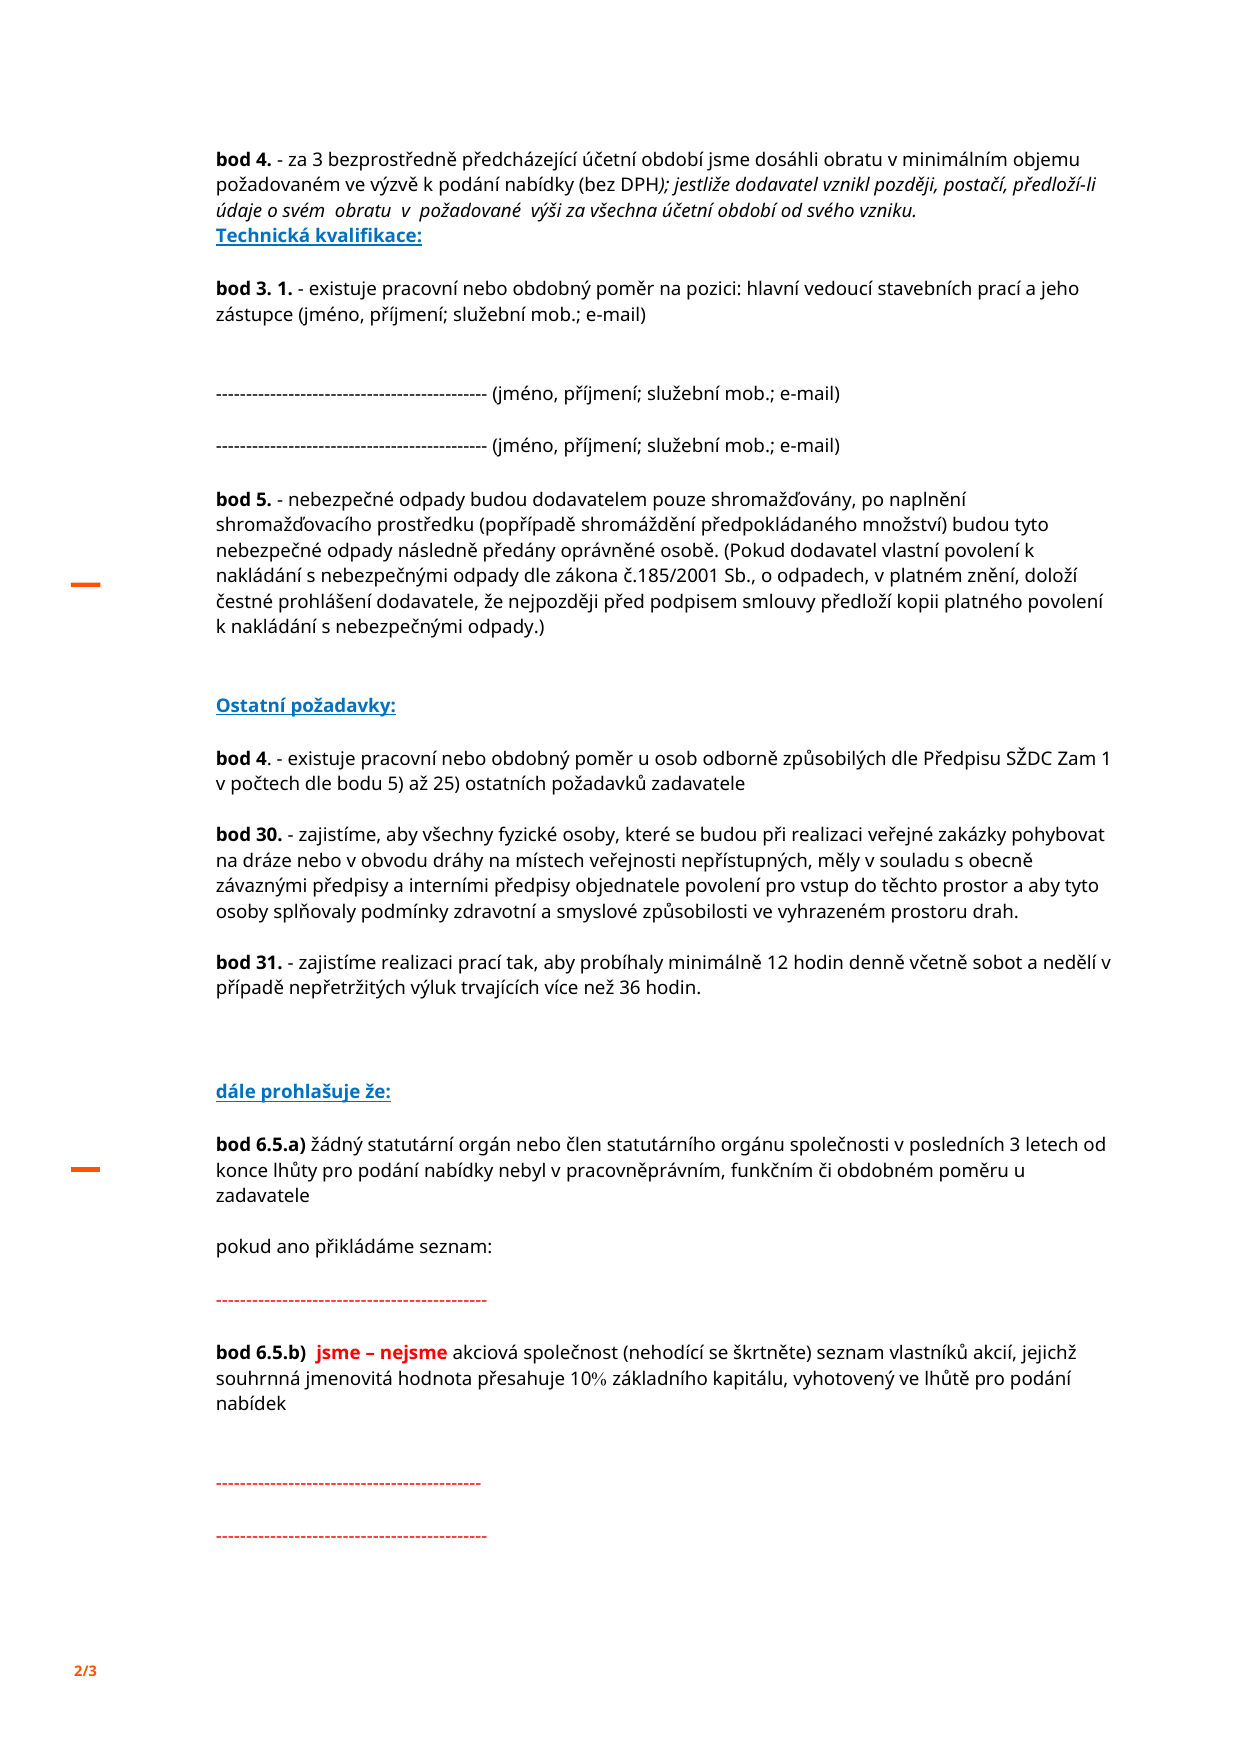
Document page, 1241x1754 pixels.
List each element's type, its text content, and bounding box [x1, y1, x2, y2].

text Ostatní požadavky: [216, 692, 1122, 717]
text --------------------------------------------- [216, 1522, 1122, 1547]
text --------------------------------------------- [216, 1286, 1122, 1312]
text Technická kvalifikace: [216, 223, 1122, 248]
text -------------------------------------------- [216, 1469, 1122, 1494]
text dále prohlašuje že: [216, 1079, 1122, 1104]
text --------------------------------------------- (jméno, příjmení; služební mob.; e-mail) [216, 380, 1122, 405]
text bod 5. - nebezpečné odpady budou dodavatelem pouze shromažďovány, po naplnění shromažďovacího prostředku (popřípadě shromáždění předpokládaného množství) budou tyto nebezpečné odpady následně předány oprávněné osobě. (Pokud dodavatel vlastní povolení k nakládání s nebezpečnými odpady dle zákona č.185/2001 Sb., o odpadech, v platném znění, doloží čestné prohlášení dodavatele, že nejpozději před podpisem smlouvy předloží kopii platného povolení k nakládání s nebezpečnými odpady.) [216, 486, 1122, 639]
text --------------------------------------------- (jméno, příjmení; služební mob.; e-mail) [216, 433, 1122, 458]
text bod 4. - existuje pracovní nebo obdobný poměr u osob odborně způsobilých dle Předpisu SŽDC Zam 1 v počtech dle bodu 5) až 25) ostatních požadavků zadavatele [216, 745, 1122, 796]
text bod 6.5.b) jsme – nejsme akciová společnost (nehodící se škrtněte) seznam vlastníků akcií, jejichž souhrnná jmenovitá hodnota přesahuje 10 základního kapitálu, vyhotovený ve lhůtě pro podání nabídek [216, 1339, 1122, 1416]
text bod 3. 1. - existuje pracovní nebo obdobný poměr na pozici: hlavní vedoucí stavebních prací a jeho zástupce (jméno, příjmení; služební mob.; e-mail) [216, 276, 1122, 327]
text bod 30. - zajistíme, aby všechny fyzické osoby, které se budou při realizaci veřejné zakázky pohybovat na dráze nebo v obvodu dráhy na místech veřejnosti nepřístupných, měly v souladu s obecně závaznými předpisy a interními předpisy objednatele povolení pro vstup do těchto prostor a aby tyto osoby splňovaly podmínky zdravotní a smyslové způsobilosti ve vyhrazeném prostoru drah. [216, 822, 1122, 924]
text pokud ano přikládáme seznam: [216, 1233, 1122, 1259]
text bod 31. - zajistíme realizaci prací tak, aby probíhaly minimálně 12 hodin denně včetně sobot a nedělí v případě nepřetržitých výluk trvajících více než 36 hodin. [216, 949, 1122, 1000]
text bod 4. - za 3 bezprostředně předcházející účetní období jsme dosáhli obratu v minimálním objemu požadovaném ve výzvě k podání nabídky (bez DPH); jestliže dodavatel vznikl později, postačí, předloží-li údaje o svém obratu v požadované výši za všechna účetní období od svého vzniku. [216, 146, 1122, 223]
text bod 6.5.a) žádný statutární orgán nebo člen statutárního orgánu společnosti v posledních 3 letech od konce lhůty pro podání nabídky nebyl v pracovněprávním, funkčním či obdobném poměru u zadavatele [216, 1132, 1122, 1208]
